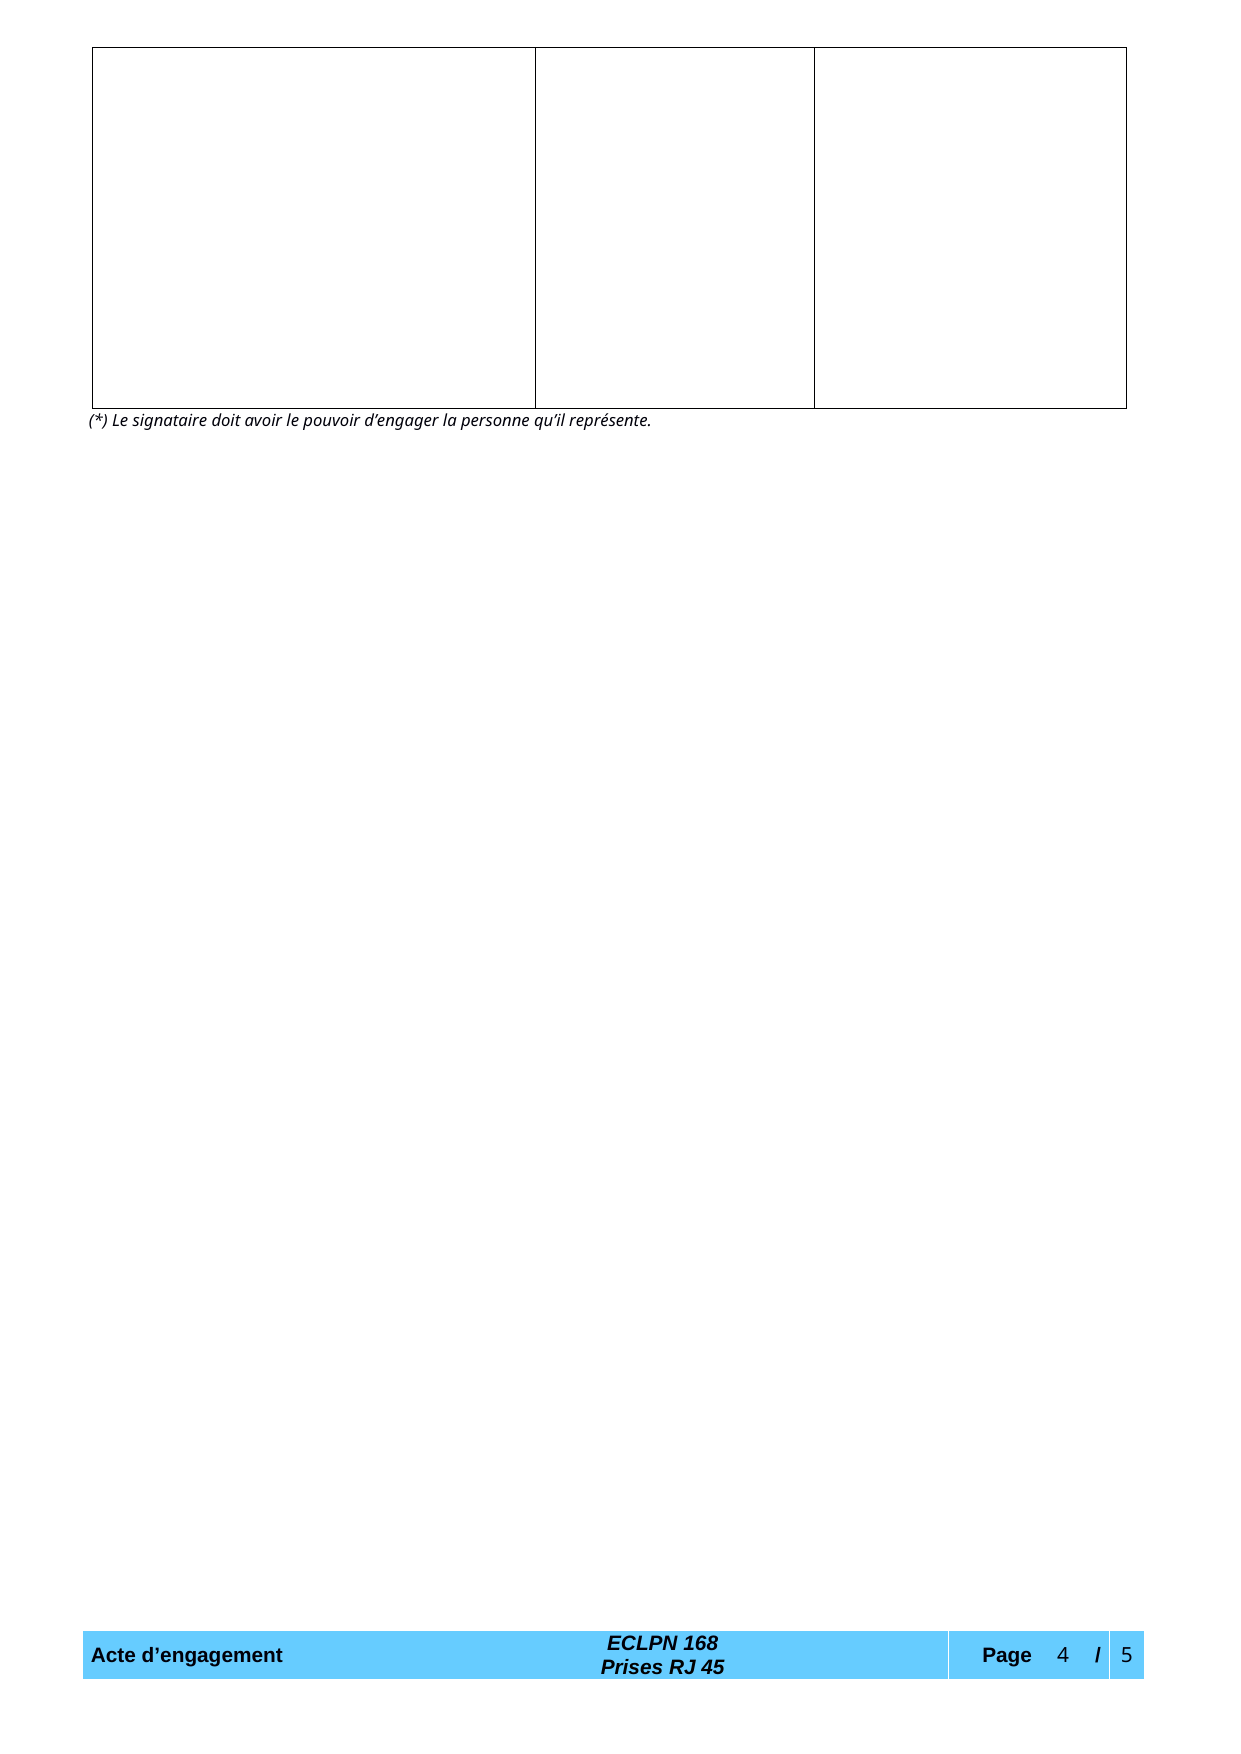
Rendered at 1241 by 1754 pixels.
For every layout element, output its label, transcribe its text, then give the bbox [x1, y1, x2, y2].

table_cell [815, 48, 1126, 408]
table_cell [93, 48, 535, 408]
text (*) Le signataire doit avoir le pouvoir d’engager la personne qu’il représente. [89, 409, 1152, 432]
table_cell [536, 48, 814, 408]
